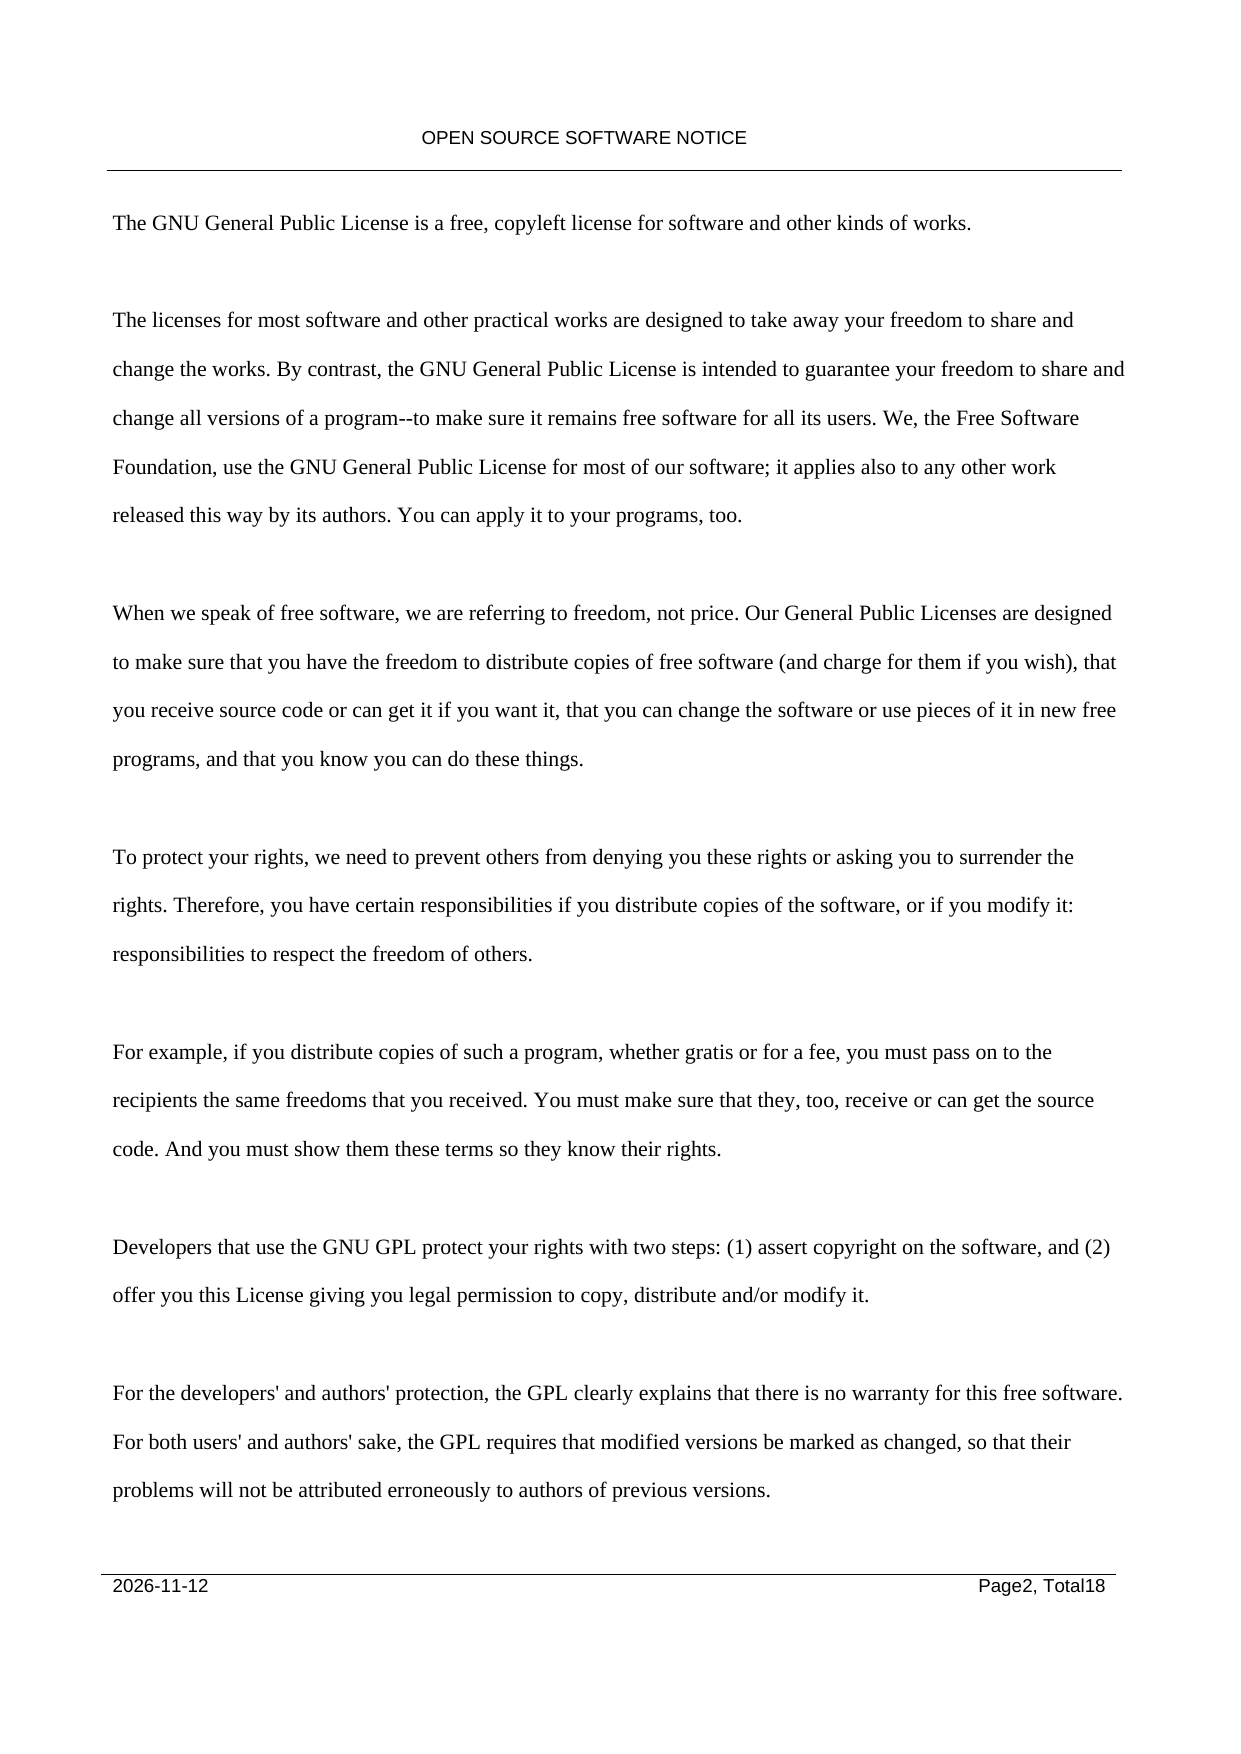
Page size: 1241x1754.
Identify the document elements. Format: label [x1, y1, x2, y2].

text [112, 206, 1128, 1506]
